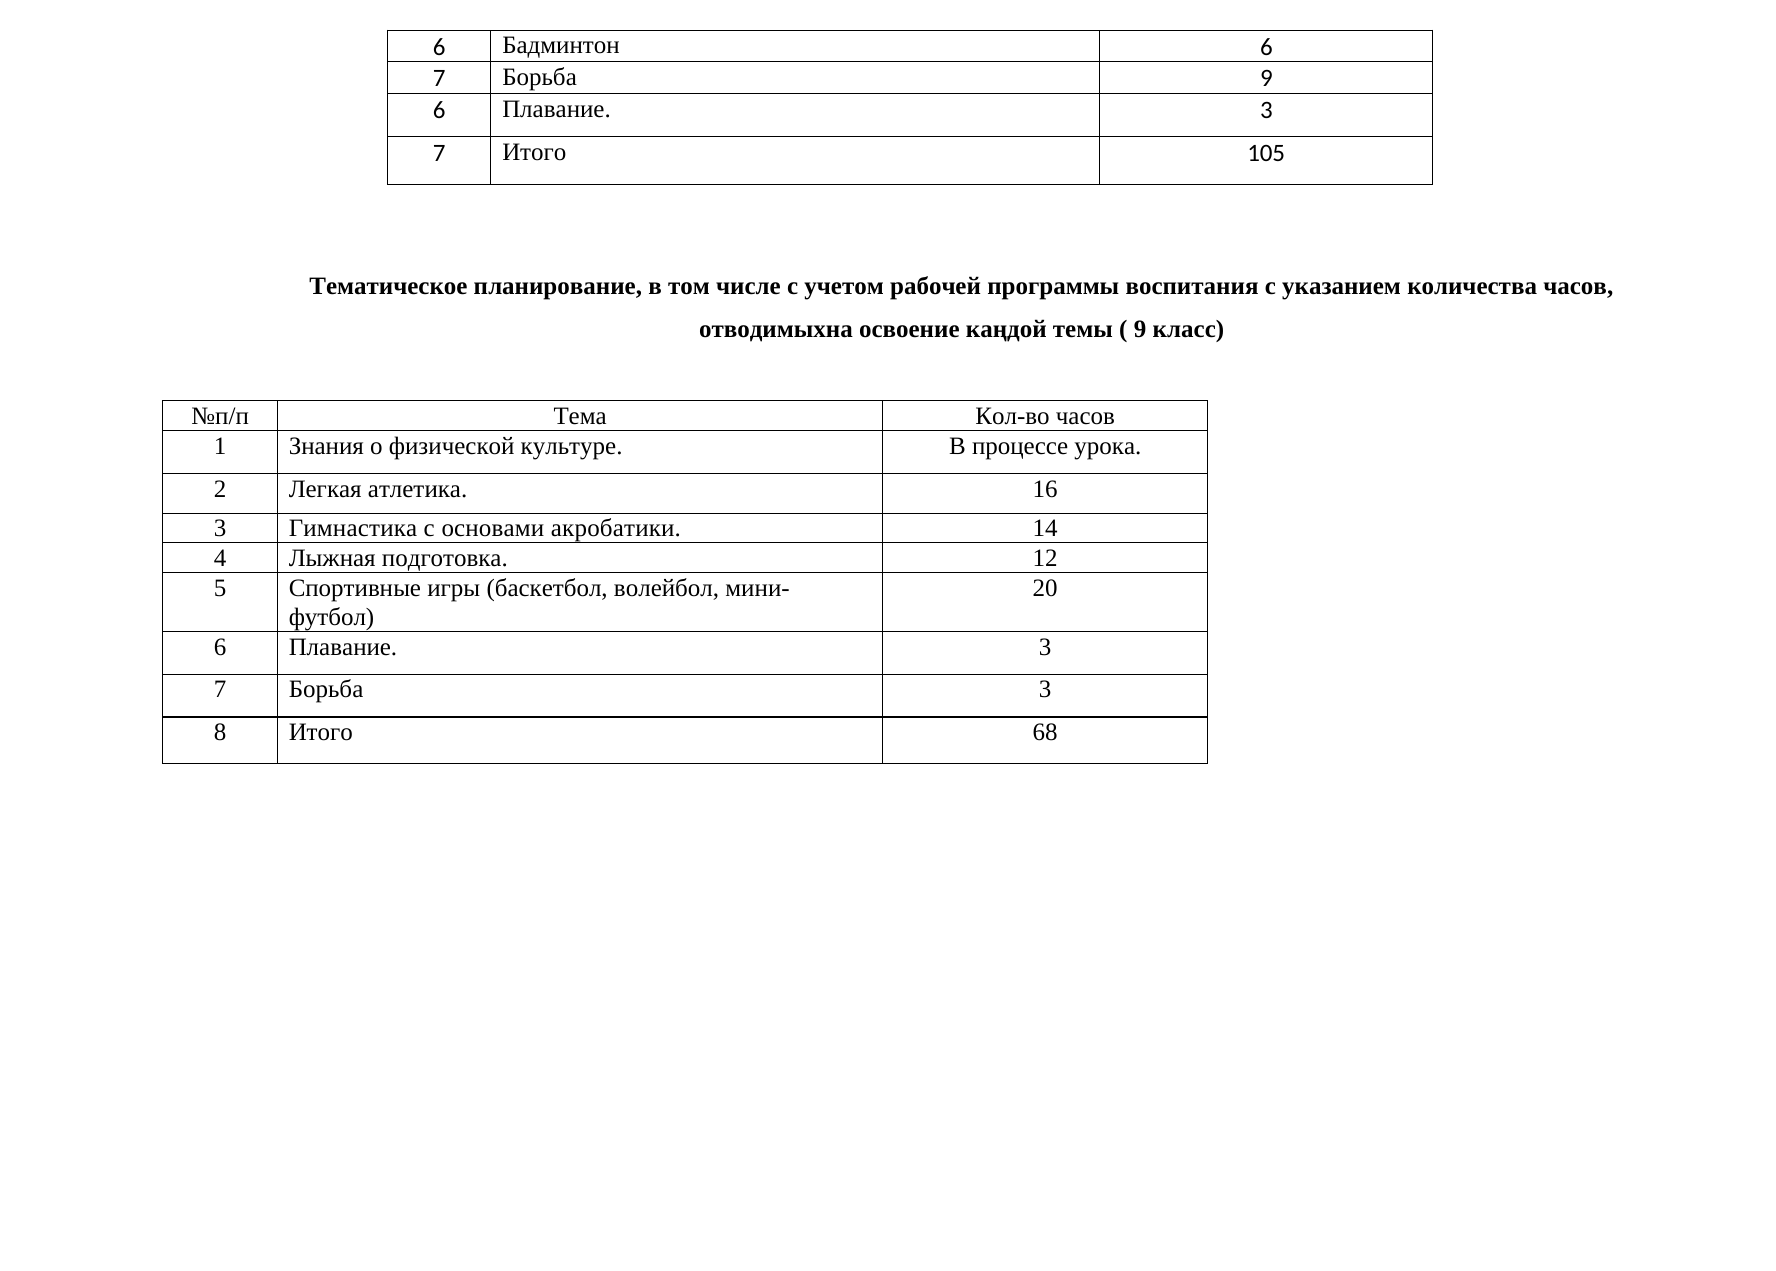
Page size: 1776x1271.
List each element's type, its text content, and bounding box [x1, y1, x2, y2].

table_cell Борьба [278, 675, 882, 716]
table_cell 16 [883, 474, 1207, 512]
table_cell 6 [163, 632, 277, 673]
table_cell 68 [883, 718, 1207, 763]
table_cell Гимнастика с основами акробатики. [278, 514, 882, 542]
text Тематическое планирование, в том числе с учетом рабочей программы воспитания с указанием количества часов, [162, 271, 1713, 299]
table_cell 7 [388, 137, 490, 183]
table_cell 6 [388, 94, 490, 136]
table_cell 6 [1100, 31, 1432, 61]
table_cell 4 [163, 543, 277, 572]
table_cell 105 [1100, 137, 1432, 183]
table_cell 20 [883, 573, 1207, 631]
table_cell Лыжная подготовка. [278, 543, 882, 572]
table_cell 7 [388, 62, 490, 93]
table_cell 9 [1100, 62, 1432, 93]
table_cell Легкая атлетика. [278, 474, 882, 512]
table_cell 1 [163, 431, 277, 473]
table_cell 12 [883, 543, 1207, 572]
table_cell Итого [278, 718, 882, 763]
table_cell 14 [883, 514, 1207, 542]
table_cell Плавание. [278, 632, 882, 673]
table_cell Спортивные игры (баскетбол, волейбол, мини-футбол) [278, 573, 882, 631]
table_cell 3 [163, 514, 277, 542]
table_cell 3 [883, 632, 1207, 673]
table_cell Борьба [491, 62, 1099, 93]
table_cell 7 [163, 675, 277, 716]
table_cell В процессе урока. [883, 431, 1207, 473]
table_header Тема [278, 401, 882, 430]
table_cell Знания о физической культуре. [278, 431, 882, 473]
table_header Кол-во часов [883, 401, 1207, 430]
table_cell 3 [1100, 94, 1432, 136]
text отводимыхна освоение каңдой темы ( 9 класс) [162, 314, 1713, 343]
table_cell 8 [163, 718, 277, 763]
table_cell Итого [491, 137, 1099, 183]
table_cell 2 [163, 474, 277, 512]
table_header №п/п [163, 401, 277, 430]
table_cell Бадминтон [491, 31, 1099, 61]
table_cell 5 [163, 573, 277, 631]
table_cell Плавание. [491, 94, 1099, 136]
table_cell 6 [388, 31, 490, 61]
table_cell 3 [883, 675, 1207, 716]
